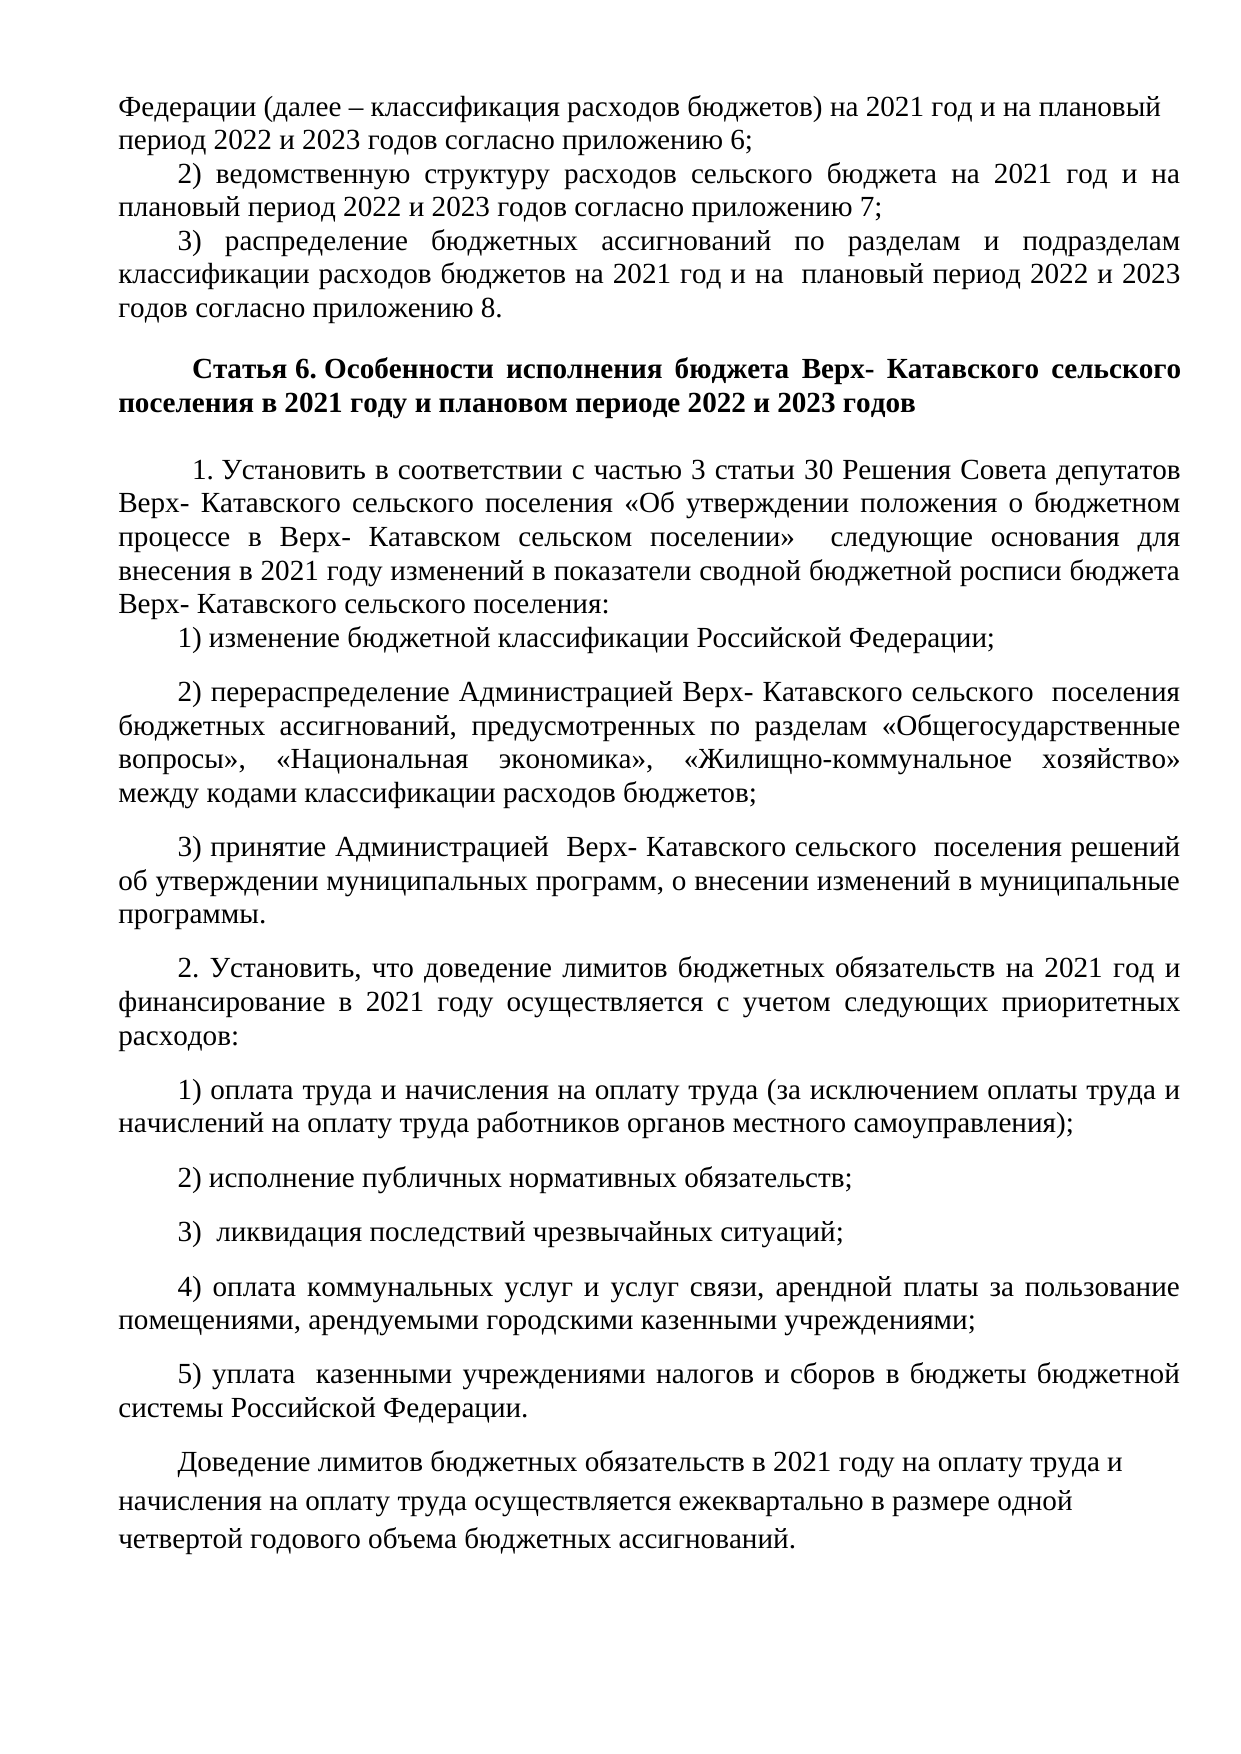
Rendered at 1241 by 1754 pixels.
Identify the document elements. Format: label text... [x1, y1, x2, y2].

text 1. Установить в соответствии с частью 3 статьи 30 Решения Совета депутатов Верх- Катавского сельского поселения «Об утверждении положения о бюджетном процессе в Верх- Катавском сельском поселении» следующие основания для внесения в 2021 году изменений в показатели сводной бюджетной росписи бюджета Верх- Катавского сельского поселения: [118, 452, 1181, 620]
text 2) перераспределение Администрацией Верх- Катавского сельского поселения бюджетных ассигнований, предусмотренных по разделам «Общегосударственные вопросы», «Национальная экономика», «Жилищно-коммунальное хозяйство» между кодами классификации расходов бюджетов; [118, 674, 1181, 808]
text 1) оплата труда и начисления на оплату труда (за исключением оплаты труда и начислений на оплату труда работников органов местного самоуправления); [118, 1072, 1181, 1139]
text 5) уплата казенными учреждениями налогов и сборов в бюджеты бюджетной системы Российской Федерации. [118, 1357, 1181, 1424]
text 2) ведомственную структуру расходов сельского бюджета на 2021 год и на плановый период 2022 и 2023 годов согласно приложению 7; [118, 156, 1181, 223]
text 2) исполнение публичных нормативных обязательств; [118, 1160, 1181, 1193]
text 3) принятие Администрацией Верх- Катавского сельского поселения решений об утверждении муниципальных программ, о внесении изменений в муниципальные программы. [118, 829, 1181, 930]
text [118, 89, 1181, 156]
text 3) распределение бюджетных ассигнований по разделам и подразделам классификации расходов бюджетов на 2021 год и на плановый период 2022 и 2023 годов согласно приложению 8. [118, 223, 1181, 323]
text 2. Установить, что доведение лимитов бюджетных обязательств на 2021 год и финансирование в 2021 году осуществляется с учетом следующих приоритетных расходов: [118, 951, 1181, 1051]
text 4) оплата коммунальных услуг и услуг связи, арендной платы за пользование помещениями, арендуемыми городскими казенными учреждениями; [118, 1269, 1181, 1336]
text Доведение лимитов бюджетных обязательств в 2021 году на оплату труда и начисления на оплату труда осуществляется ежеквартально в размере одной четвертой годового объема бюджетных ассигнований. [118, 1444, 1181, 1555]
text 1) изменение бюджетной классификации Российской Федерации; [118, 620, 1181, 653]
text 3) ликвидация последствий чрезвычайных ситуаций; [118, 1214, 1181, 1248]
text Статья 6. Особенности исполнения бюджета Верх- Катавского сельского поселения в 2021 году и плановом периоде 2022 и 2023 годов [118, 351, 1181, 418]
